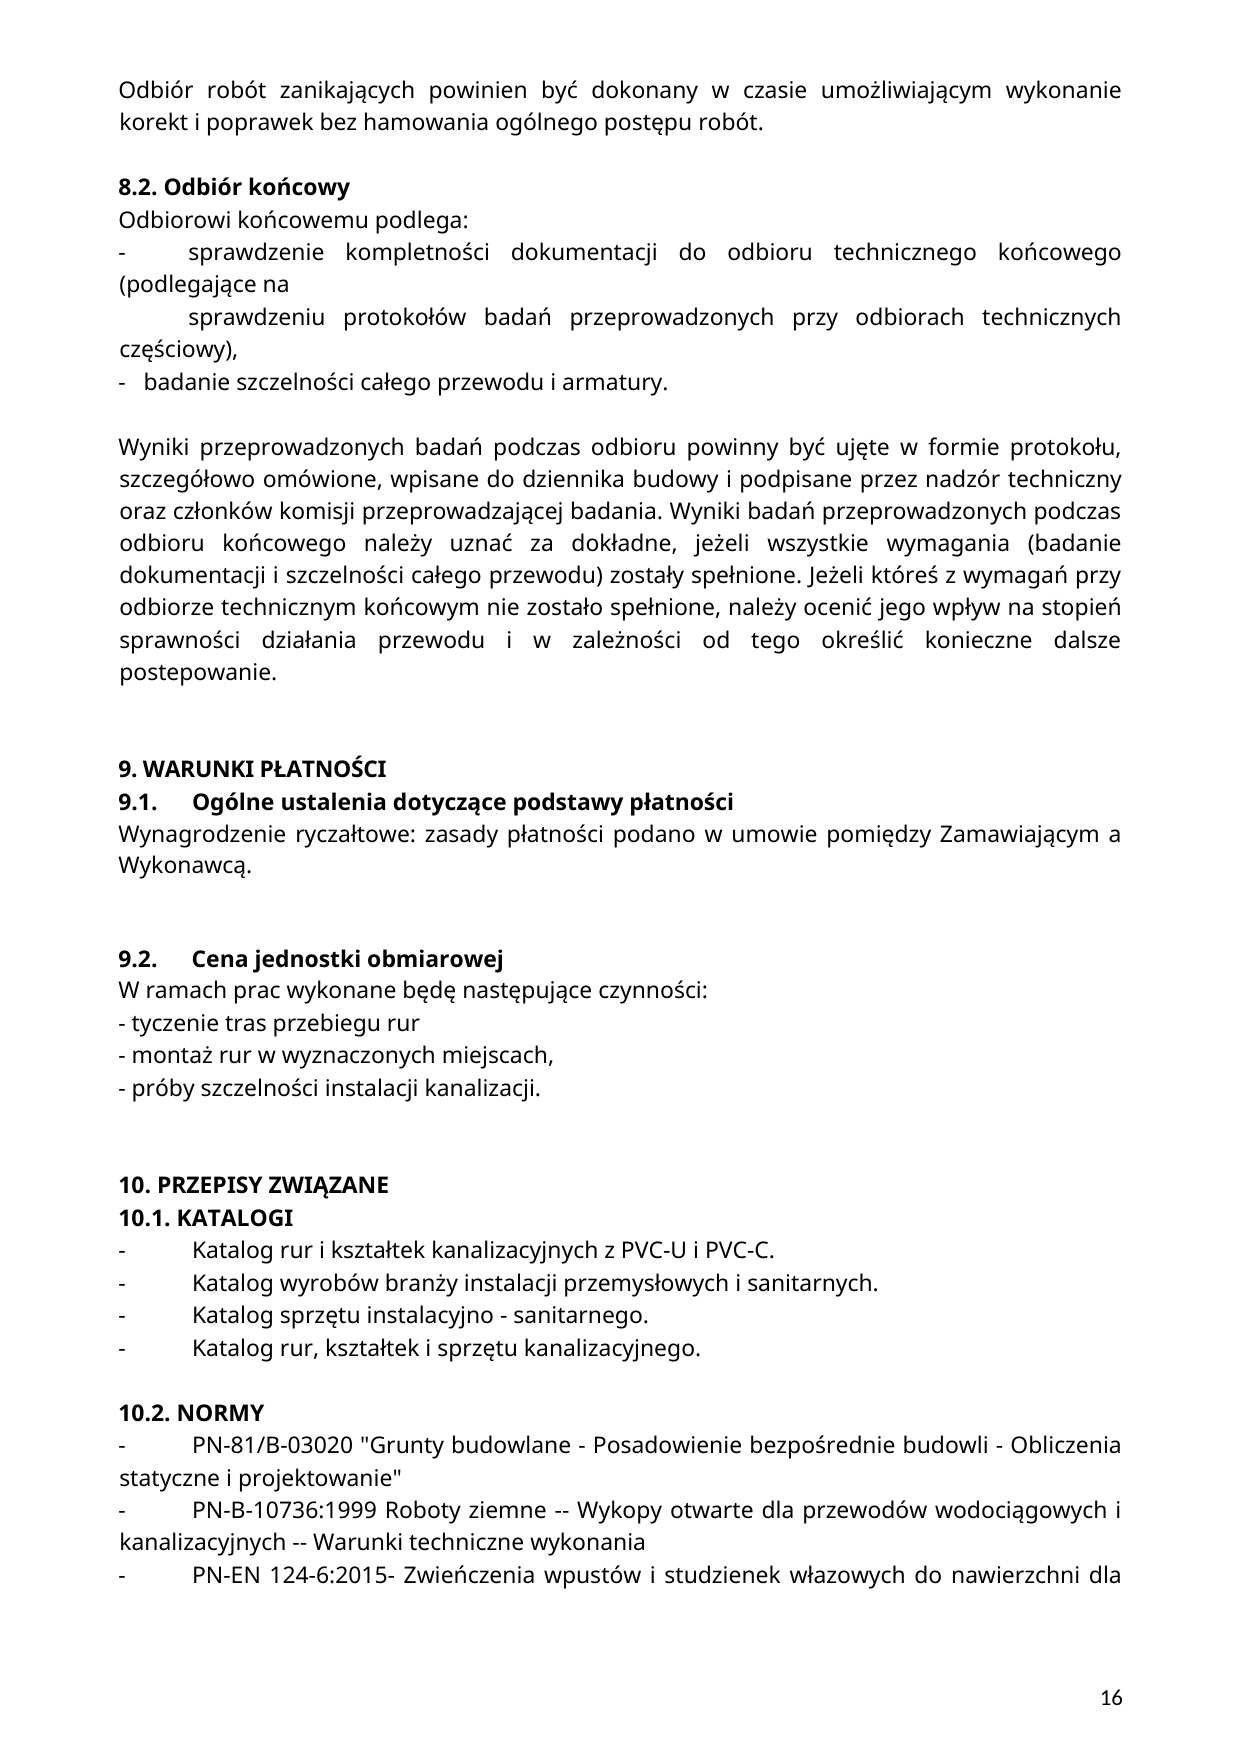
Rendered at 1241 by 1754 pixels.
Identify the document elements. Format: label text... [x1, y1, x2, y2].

list Cena jednostki obmiarowej [118, 943, 1123, 974]
text - montaż rur w wyznaczonych miejscach, [118, 1039, 1123, 1071]
text 8.2. Odbiór końcowy [118, 171, 1123, 202]
text Wyniki przeprowadzonych badań podczas odbioru powinny być ujęte w formie protokołu, szczegółowo omówione, wpisane do dziennika budowy i podpisane przez nadzór techniczny oraz członków komisji przeprowadzającej badania. Wyniki badań przeprowadzonych podczas odbioru końcowego należy uznać za dokładne, jeżeli wszystkie wymagania (badanie dokumentacji i szczelności całego przewodu) zostały spełnione. Jeżeli któreś z wymagań przy odbiorze technicznym końcowym nie zostało spełnione, należy ocenić jego wpływ na stopień sprawności działania przewodu i w zależności od tego określić konieczne dalsze postepowanie. [118, 430, 1123, 687]
text - tyczenie tras przebiegu rur [118, 1007, 1123, 1038]
text 10.2. NORMY [118, 1397, 1123, 1428]
text - Katalog rur i kształtek kanalizacyjnych z PVC-U i PVC-C. [118, 1234, 1123, 1266]
text sprawdzeniu protokołów badań przeprowadzonych przy odbiorach technicznych częściowy), [118, 301, 1123, 364]
text Odbiorowi końcowemu podlega: [118, 203, 1123, 235]
text - próby szczelności instalacji kanalizacji. [118, 1072, 1123, 1103]
text - PN-81/B-03020 "Grunty budowlane - Posadowienie bezpośrednie budowli - Obliczenia statyczne i projektowanie" [118, 1429, 1123, 1493]
text - Katalog wyrobów branży instalacji przemysłowych i sanitarnych. [118, 1267, 1123, 1298]
text - badanie szczelności całego przewodu i armatury. [118, 365, 1123, 397]
text 9.1. Ogólne ustalenia dotyczące podstawy płatności [118, 786, 1123, 817]
text 10. PRZEPISY ZWIĄZANE [118, 1169, 1123, 1201]
text - sprawdzenie kompletności dokumentacji do odbioru technicznego końcowego (podlegające na [118, 236, 1123, 299]
text - PN-B-10736:1999 Roboty ziemne -- Wykopy otwarte dla przewodów wodociągowych i kanalizacyjnych -- Warunki techniczne wykonania [118, 1494, 1123, 1558]
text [118, 1559, 1123, 1590]
text 9. Warunki płatności [118, 753, 1123, 784]
text 10.1. KATALOGI [118, 1202, 1123, 1233]
text - Katalog rur, kształtek i sprzętu kanalizacyjnego. [118, 1332, 1123, 1363]
text Wynagrodzenie ryczałtowe: zasady płatności podano w umowie pomiędzy Zamawiającym a Wykonawcą. [118, 818, 1123, 881]
text - Katalog sprzętu instalacyjno - sanitarnego. [118, 1299, 1123, 1331]
text Odbiór robót zanikających powinien być dokonany w czasie umożliwiającym wykonanie korekt i poprawek bez hamowania ogólnego postępu robót. [118, 74, 1123, 137]
text W ramach prac wykonane będę następujące czynności: [118, 974, 1123, 1006]
